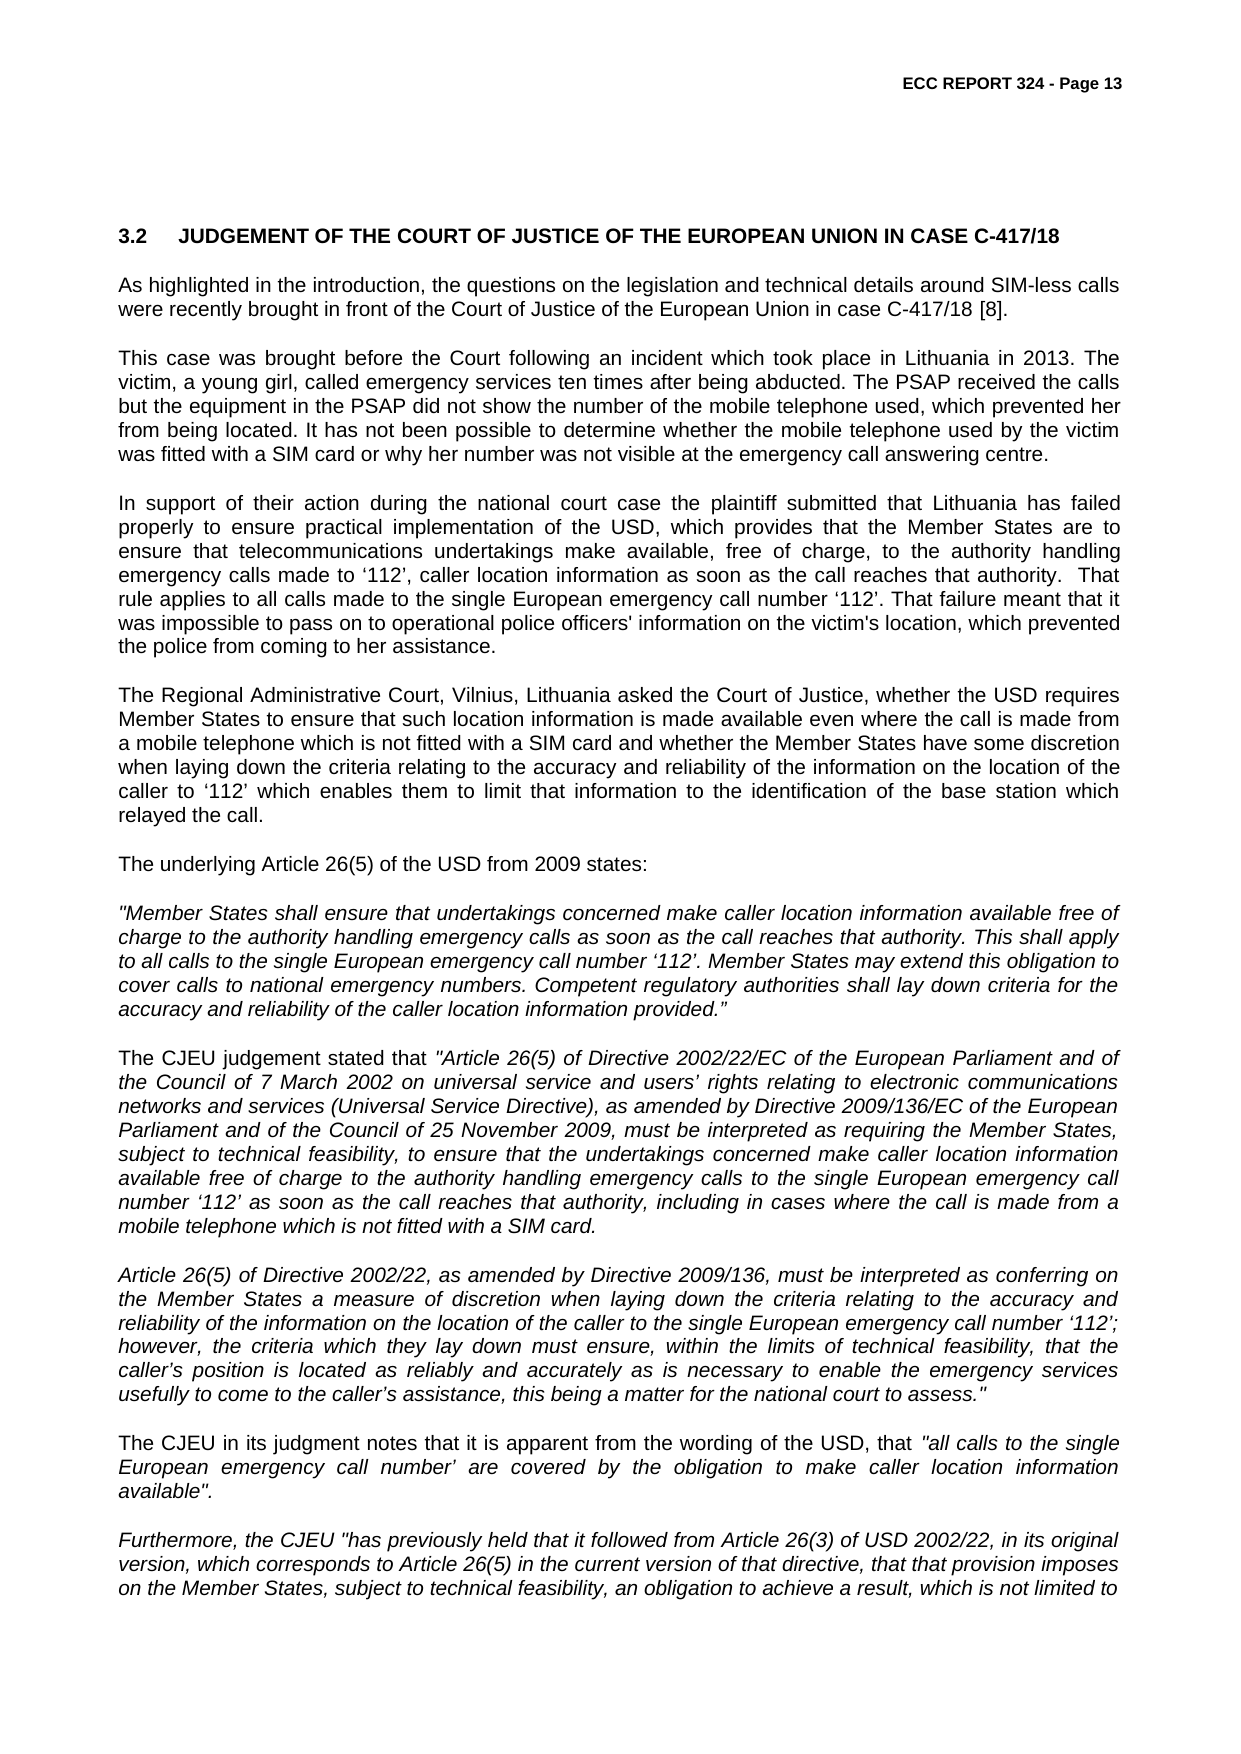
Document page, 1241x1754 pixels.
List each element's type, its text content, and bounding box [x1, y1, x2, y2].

text This case was brought before the Court following an incident which took place in Lithuania in 2013. The victim, a young girl, called emergency services ten times after being abducted. The PSAP received the calls but the equipment in the PSAP did not show the number of the mobile telephone used, which prevented her from being located. It has not been possible to determine whether the mobile telephone used by the victim was fitted with a SIM card or why her number was not visible at the emergency call answering centre. [118, 346, 1122, 466]
text As highlighted in the introduction, the questions on the legislation and technical details around SIM-less calls were recently brought in front of the Court of Justice of the European Union in case C-417/18 [8]. [118, 273, 1122, 321]
text The CJEU judgement stated that "Article 26(5) of Directive 2002/22/EC of the European Parliament and of the Council of 7 March 2002 on universal service and users’ rights relating to electronic communications networks and services (Universal Service Directive), as amended by Directive 2009/136/EC of the European Parliament and of the Council of 25 November 2009, must be interpreted as requiring the Member States, subject to technical feasibility, to ensure that the undertakings concerned make caller location information available free of charge to the authority handling emergency calls to the single European emergency call number ‘112’ as soon as the call reaches that authority, including in cases where the call is made from a mobile telephone which is not fitted with a SIM card. [118, 1046, 1122, 1237]
text Article 26(5) of Directive 2002/22, as amended by Directive 2009/136, must be interpreted as conferring on the Member States a measure of discretion when laying down the criteria relating to the accuracy and reliability of the information on the location of the caller to the single European emergency call number ‘112’; however, the criteria which they lay down must ensure, within the limits of technical feasibility, that the caller’s position is located as reliably and accurately as is necessary to enable the emergency services usefully to come to the caller’s assistance, this being a matter for the national court to assess." [118, 1262, 1122, 1406]
subtitle Judgement of the Court of Justice of the European Union in case C-417/18 [118, 224, 1122, 248]
text The underlying Article 26(5) of the USD from 2009 states: [118, 852, 1122, 876]
text In support of their action during the national court case the plaintiff submitted that Lithuania has failed properly to ensure practical implementation of the USD, which provides that the Member States are to ensure that telecommunications undertakings make available, free of charge, to the authority handling emergency calls made to ‘112’, caller location information as soon as the call reaches that authority. That rule applies to all calls made to the single European emergency call number ‘112’. That failure meant that it was impossible to pass on to operational police officers' information on the victim's location, which prevented the police from coming to her assistance. [118, 491, 1122, 658]
text "Member States shall ensure that undertakings concerned make caller location information available free of charge to the authority handling emergency calls as soon as the call reaches that authority. This shall apply to all calls to the single European emergency call number ‘112’. Member States may extend this obligation to cover calls to national emergency numbers. Competent regulatory authorities shall lay down criteria for the accuracy and reliability of the caller location information provided.” [118, 901, 1122, 1021]
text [118, 1528, 1122, 1600]
text The Regional Administrative Court, Vilnius, Lithuania asked the Court of Justice, whether the USD requires Member States to ensure that such location information is made available even where the call is made from a mobile telephone which is not fitted with a SIM card and whether the Member States have some discretion when laying down the criteria relating to the accuracy and reliability of the information on the location of the caller to ‘112’ which enables them to limit that information to the identification of the base station which relayed the call. [118, 683, 1122, 827]
text The CJEU in its judgment notes that it is apparent from the wording of the USD, that "all calls to the single European emergency call number’ are covered by the obligation to make caller location information available". [118, 1431, 1122, 1503]
